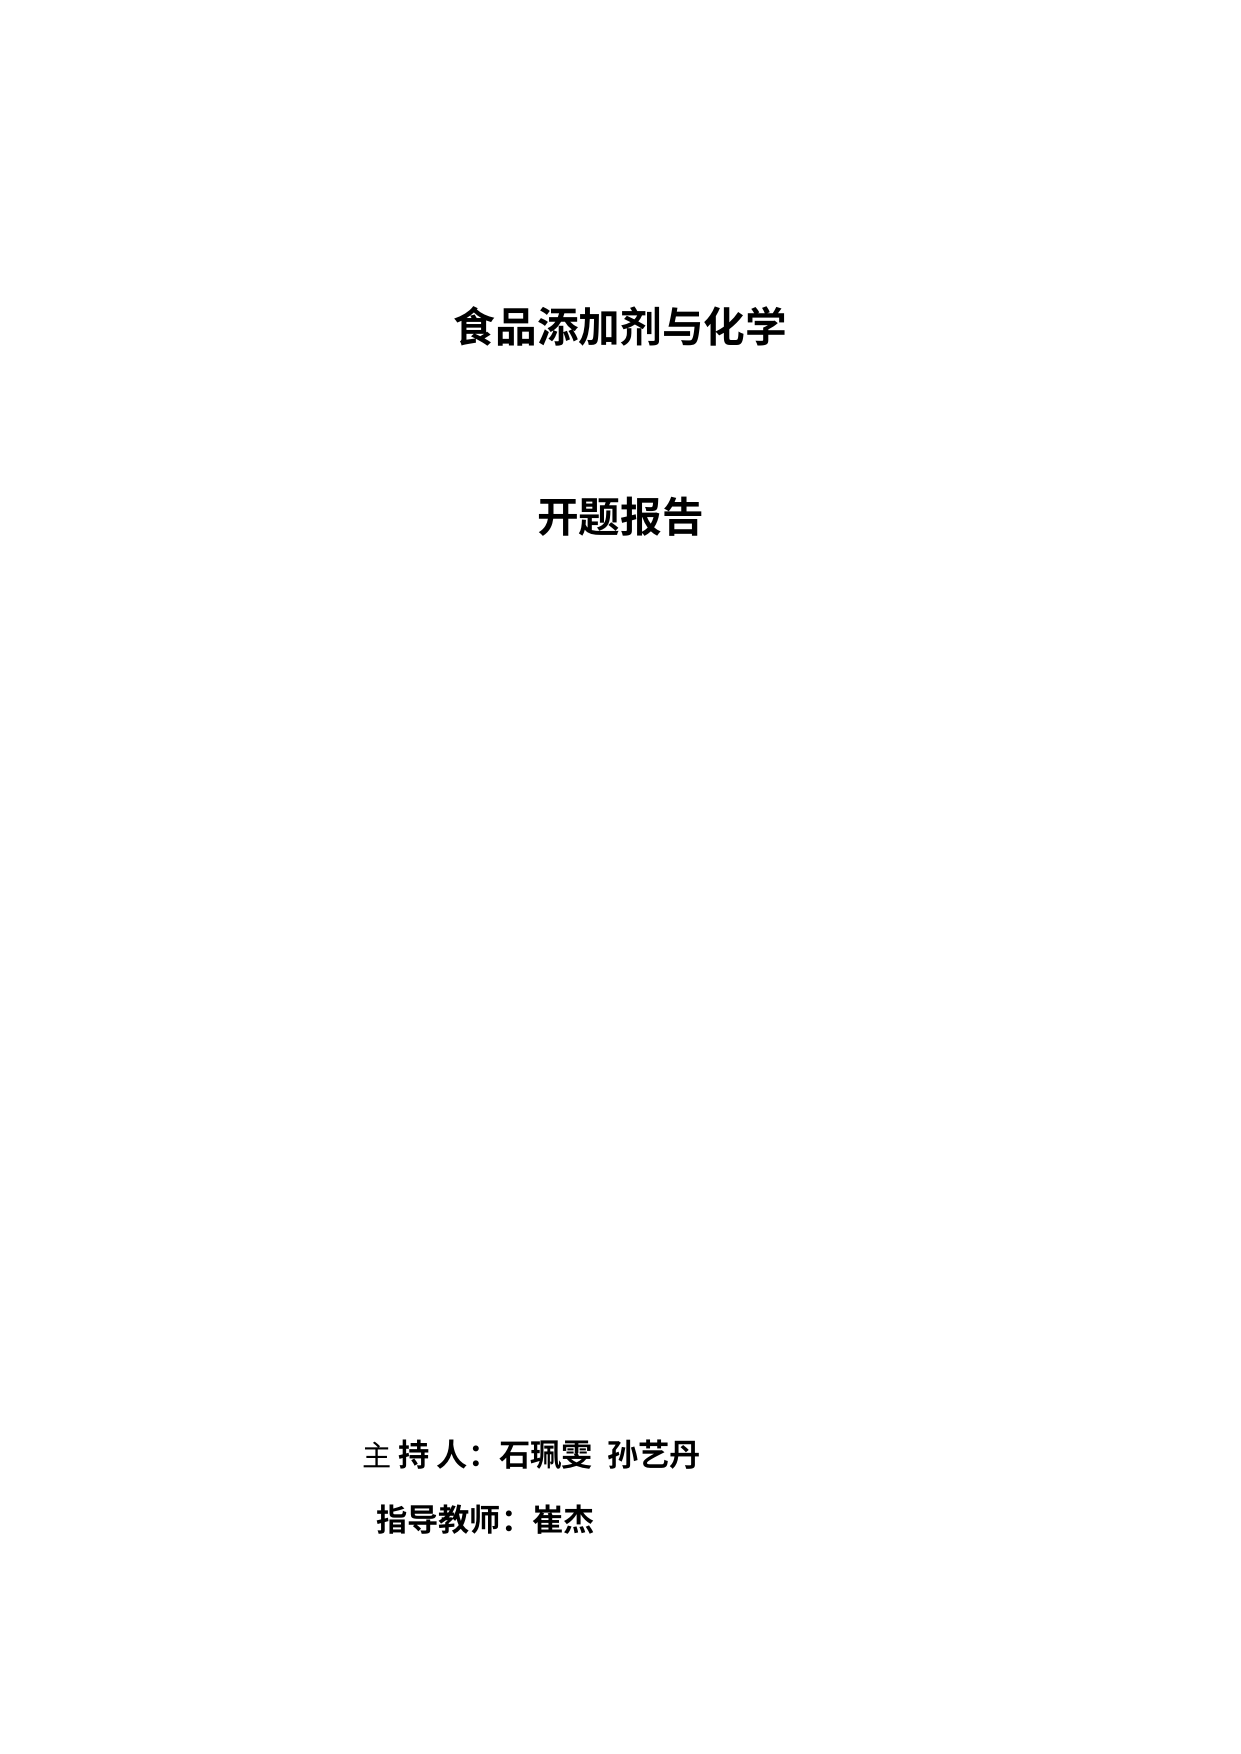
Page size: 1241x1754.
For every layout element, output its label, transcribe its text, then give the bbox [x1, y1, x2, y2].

text 食品添加剂与化学 [187, 292, 1053, 357]
text 指导教师：崔杰 [187, 1485, 1053, 1550]
text 主 持 人：石珮雯 孙艺丹 [187, 1420, 1053, 1485]
text 开题报告 [187, 482, 1053, 547]
